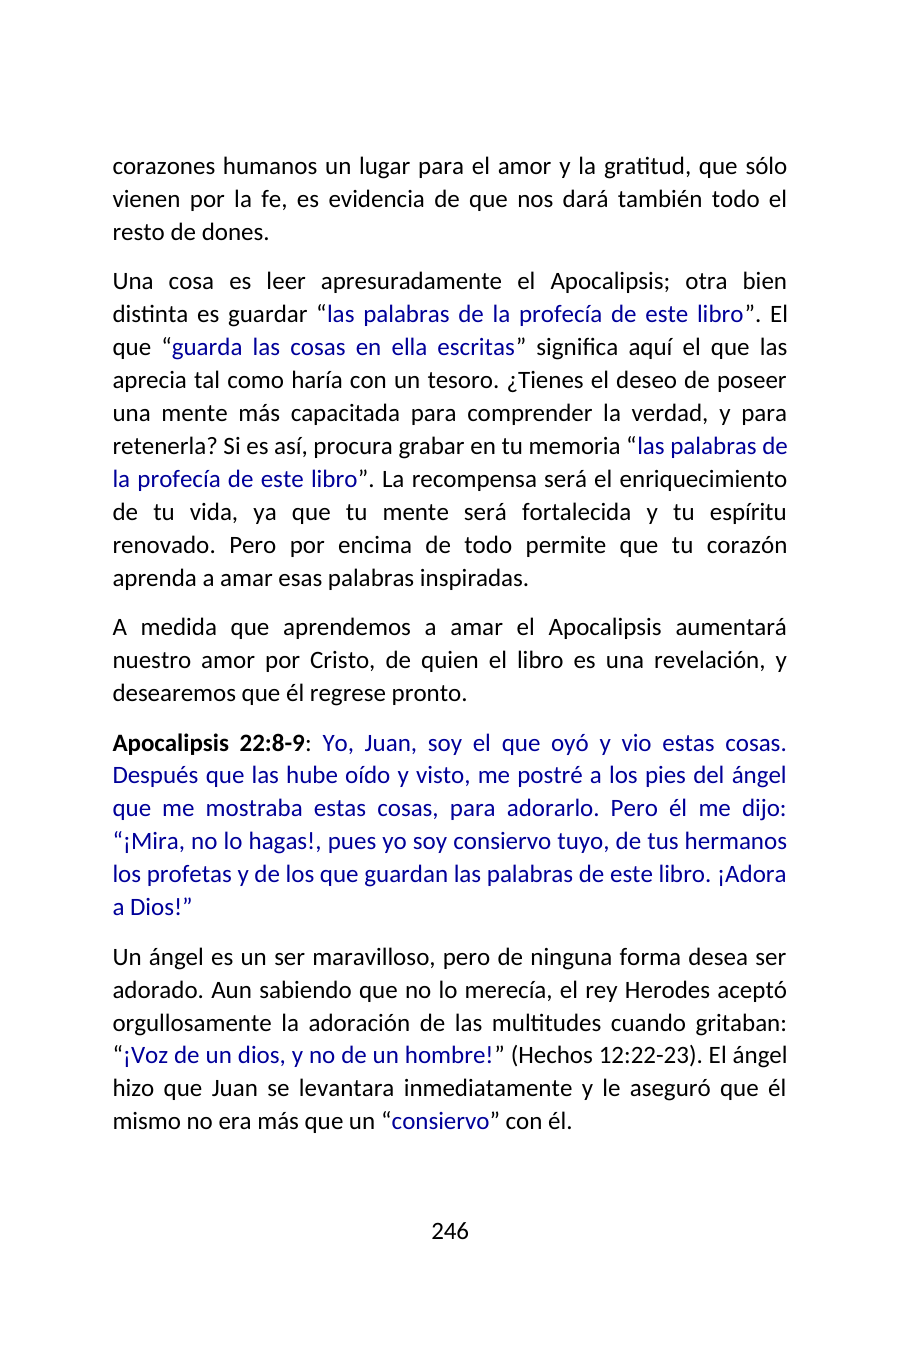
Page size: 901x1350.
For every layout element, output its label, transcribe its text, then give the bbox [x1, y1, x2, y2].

text Una cosa es leer apresuradamente el Apocalipsis; otra bien distinta es guardar “las palabras de la profecía de este libro”. El que “guarda las cosas en ella escritas” significa aquí el que las aprecia tal como haría con un tesoro. ¿Tienes el deseo de poseer una mente más capacitada para comprender la verdad, y para retenerla? Si es así, procura grabar en tu memoria “las palabras de la profecía de este libro”. La recompensa será el enriquecimiento de tu vida, ya que tu mente será fortalecida y tu espíritu renovado. Pero por encima de todo permite que tu corazón aprenda a amar esas palabras inspiradas. [112, 265, 788, 592]
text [112, 150, 788, 246]
text Apocalipsis 22:8-9: Yo, Juan, soy el que oyó y vio estas cosas. Después que las hube oído y visto, me postré a los pies del ángel que me mostraba estas cosas, para adorarlo. Pero él me dijo: “¡Mira, no lo hagas!, pues yo soy consiervo tuyo, de tus hermanos los profetas y de los que guardan las palabras de este libro. ¡Adora a Dios!” [112, 727, 788, 922]
text Un ángel es un ser maravilloso, pero de ninguna forma desea ser adorado. Aun sabiendo que no lo merecía, el rey Herodes aceptó orgullosamente la adoración de las multitudes cuando gritaban: “¡Voz de un dios, y no de un hombre!” (Hechos 12:22-23). El ángel hizo que Juan se levantara inmediatamente y le aseguró que él mismo no era más que un “consiervo” con él. [112, 941, 788, 1136]
text A medida que aprendemos a amar el Apocalipsis aumentará nuestro amor por Cristo, de quien el libro es una revelación, y desearemos que él regrese pronto. [112, 611, 788, 708]
